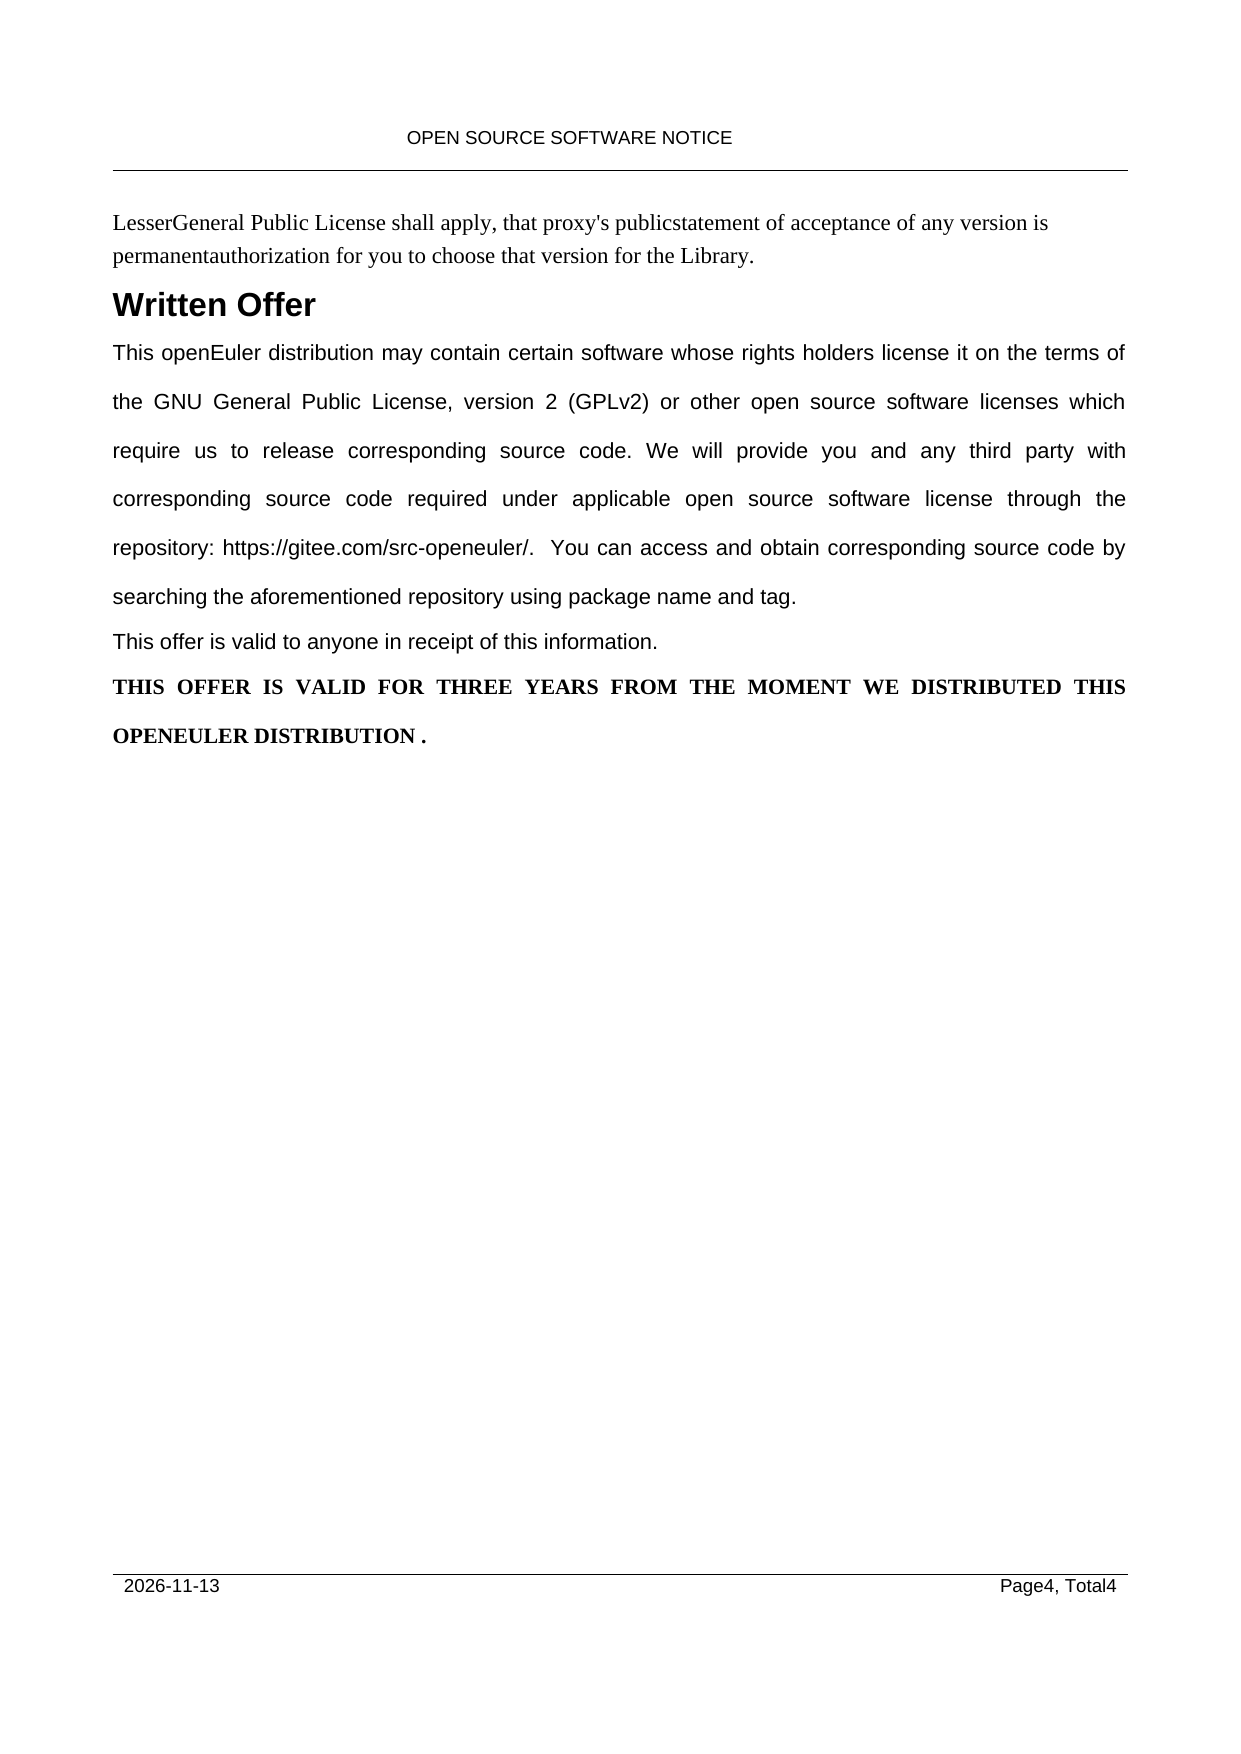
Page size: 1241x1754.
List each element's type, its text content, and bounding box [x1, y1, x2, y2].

text This offer is valid to anyone in receipt of this information. [112, 625, 1128, 658]
text Written Offer [112, 271, 1128, 336]
text This openEuler distribution may contain certain software whose rights holders license it on the terms of the GNU General Public License, version 2 (GPLv2) or other open source software licenses which require us to release corresponding source code. We will provide you and any third party with corresponding source code required under applicable open source software license through the repository: https://gitee.com/src-openeuler/. You can access and obtain corresponding source code by searching the aforementioned repository using package name and tag. [112, 336, 1128, 613]
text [112, 206, 1128, 271]
text THIS OFFER IS VALID FOR THREE YEARS FROM THE MOMENT WE DISTRIBUTED THIS OPENEULER DISTRIBUTION . [112, 670, 1128, 752]
